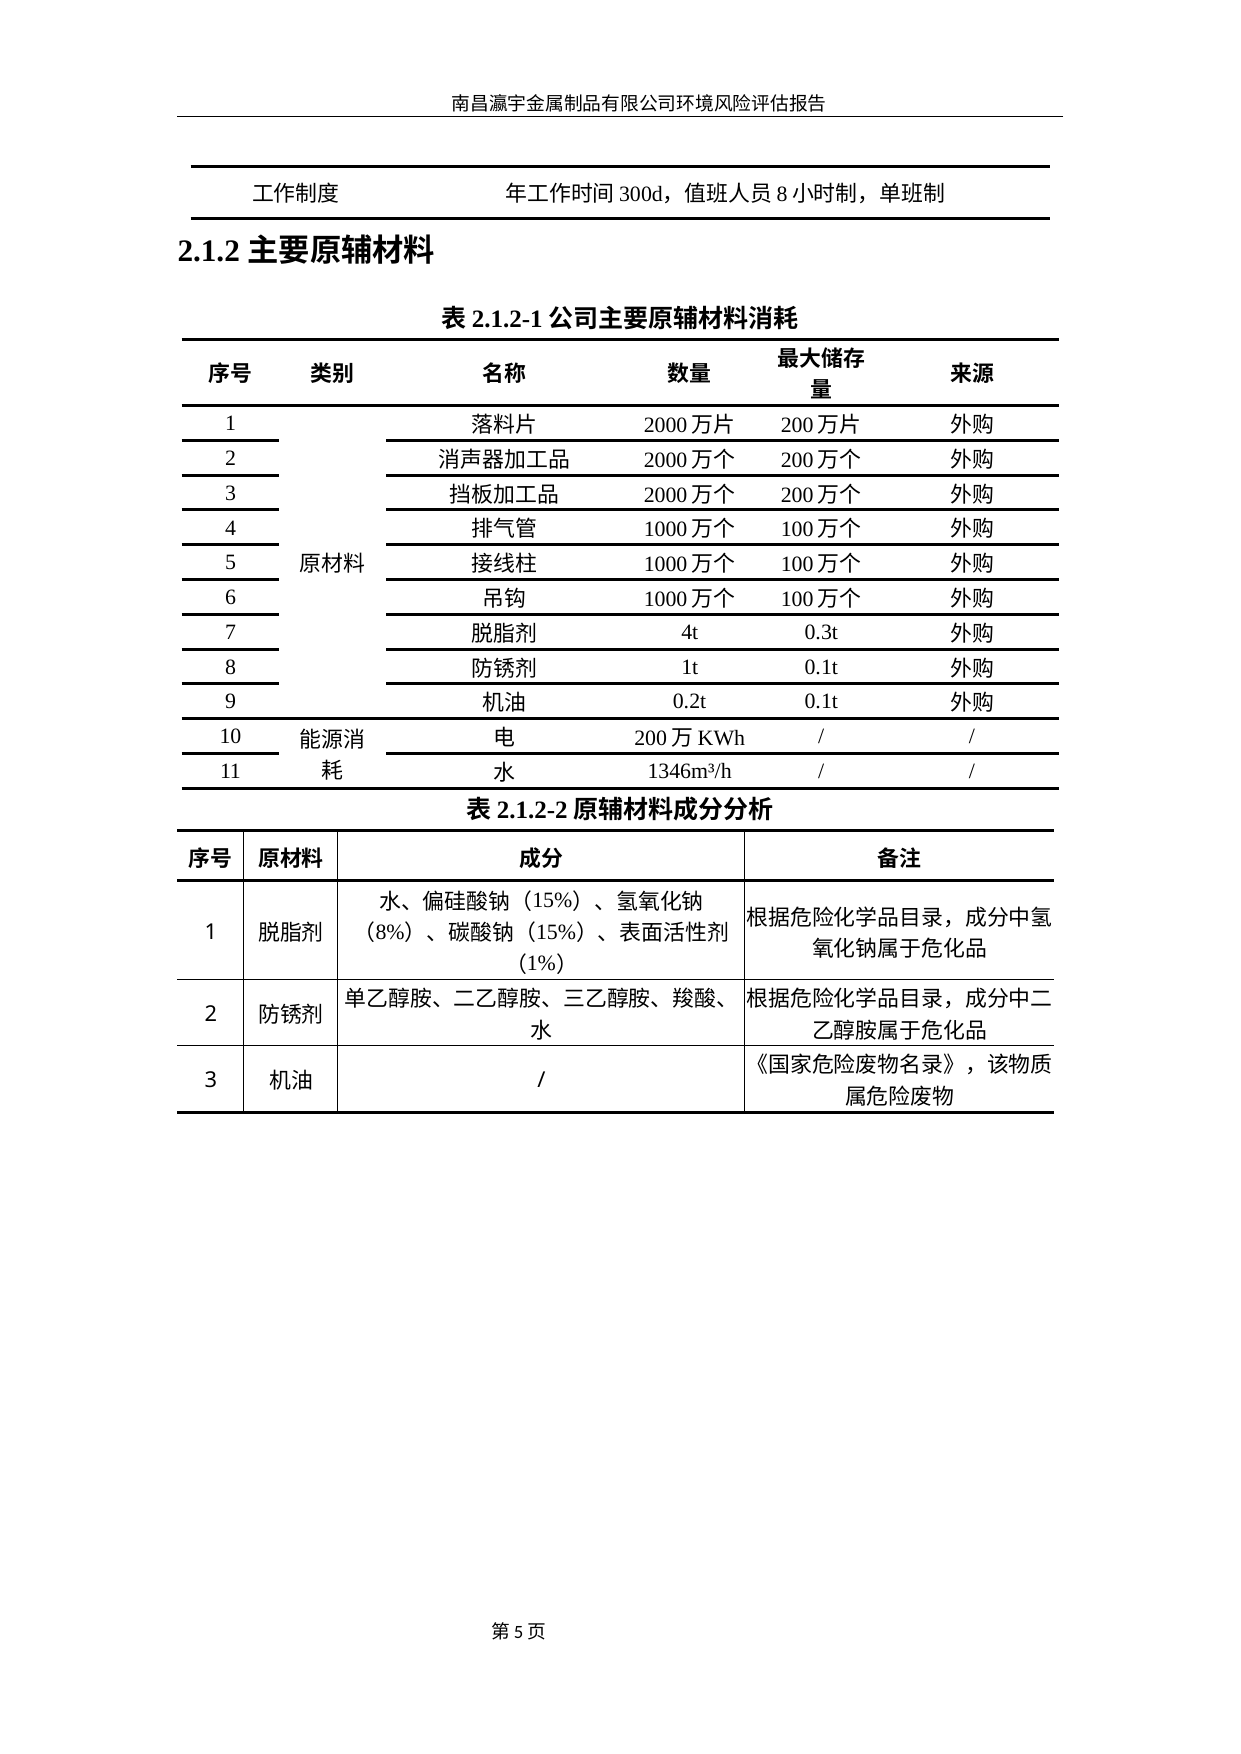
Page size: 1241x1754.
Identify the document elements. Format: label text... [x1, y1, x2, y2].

table_cell 10 [182, 720, 279, 752]
table_header 来源 [885, 341, 1058, 404]
table_cell 2 [177, 980, 243, 1045]
table_cell 3 [182, 477, 279, 508]
table_cell 0.1t [757, 651, 885, 682]
table_cell 4 [182, 511, 279, 543]
table_cell 外购 [885, 581, 1058, 613]
table_cell / [885, 720, 1058, 752]
table_cell 外购 [885, 651, 1058, 682]
table_cell 年工作时间300d，值班人员8小时制，单班制 [400, 168, 1050, 217]
table_cell 脱脂剂 [244, 882, 337, 979]
table_cell 水、偏硅酸钠（15%）、氢氧化钠（8%）、碳酸钠（15%）、表面活性剂（1%） [338, 882, 744, 979]
table_cell 0.2t [622, 685, 757, 717]
table_header 数量 [622, 341, 757, 404]
table_cell 0.3t [757, 616, 885, 647]
table_cell 排气管 [386, 511, 622, 543]
table_cell 8 [182, 651, 279, 682]
table_cell 机油 [386, 685, 622, 717]
table_header 原材料 [244, 832, 337, 879]
table_cell 水 [386, 755, 622, 787]
table_cell 《国家危险废物名录》，该物质属危险废物 [745, 1046, 1054, 1111]
table_cell 外购 [885, 511, 1058, 543]
table_header 序号 [177, 832, 243, 879]
table_cell 200万片 [757, 407, 885, 439]
table_cell 2 [182, 442, 279, 473]
table_cell 根据危险化学品目录，成分中二乙醇胺属于危化品 [745, 980, 1054, 1045]
table_cell 3 [177, 1046, 243, 1111]
table_cell 100万个 [757, 511, 885, 543]
table_cell 防锈剂 [386, 651, 622, 682]
table_cell 脱脂剂 [386, 616, 622, 647]
table_header 类别 [279, 341, 386, 404]
table_cell 1346m³/h [622, 755, 757, 787]
table_cell 单乙醇胺、二乙醇胺、三乙醇胺、羧酸、水 [338, 980, 744, 1045]
table_cell / [757, 755, 885, 787]
table_cell 11 [182, 755, 279, 787]
table_cell 能源消耗 [279, 720, 386, 787]
table_cell 5 [182, 546, 279, 578]
table_cell 1t [622, 651, 757, 682]
table_cell 外购 [885, 546, 1058, 578]
table_cell 机油 [244, 1046, 337, 1111]
table_cell 落料片 [386, 407, 622, 439]
table_cell 根据危险化学品目录，成分中氢氧化钠属于危化品 [745, 882, 1054, 979]
table_cell 7 [182, 616, 279, 647]
table_cell 1 [182, 407, 279, 439]
table_cell 100万个 [757, 581, 885, 613]
table_cell 电 [386, 720, 622, 752]
table_header 序号 [182, 341, 279, 404]
table_cell 外购 [885, 442, 1058, 473]
table_cell 接线柱 [386, 546, 622, 578]
table_cell 防锈剂 [244, 980, 337, 1045]
table_cell 2000万个 [622, 477, 757, 508]
table_cell 原材料 [279, 407, 386, 717]
table_cell 0.1t [757, 685, 885, 717]
table_cell 外购 [885, 407, 1058, 439]
table_cell / [757, 720, 885, 752]
table_header 备注 [745, 832, 1054, 879]
table_cell 1000万个 [622, 546, 757, 578]
table_cell 200万KWh [622, 720, 757, 752]
table_cell 2000万片 [622, 407, 757, 439]
table_cell / [885, 755, 1058, 787]
table_cell 1 [177, 882, 243, 979]
table_cell 4t [622, 616, 757, 647]
table_cell 100万个 [757, 546, 885, 578]
text 表2.1.2-1 公司主要原辅材料消耗 [177, 298, 1063, 334]
table_cell 工作制度 [191, 168, 400, 217]
table_cell 外购 [885, 477, 1058, 508]
table_cell 外购 [885, 616, 1058, 647]
table_cell 2000万个 [622, 442, 757, 473]
table_header 名称 [386, 341, 622, 404]
table_header 成分 [338, 832, 744, 879]
table_cell 1000万个 [622, 581, 757, 613]
table_header 最大储存量 [757, 341, 885, 404]
table_cell 200万个 [757, 442, 885, 473]
table_cell 6 [182, 581, 279, 613]
table_cell 1000万个 [622, 511, 757, 543]
table_cell 9 [182, 685, 279, 717]
table_cell 消声器加工品 [386, 442, 622, 473]
table_cell 吊钩 [386, 581, 622, 613]
table_cell / [338, 1046, 744, 1111]
table_cell 外购 [885, 685, 1058, 717]
table_cell 挡板加工品 [386, 477, 622, 508]
text 表2.1.2-2 原辅材料成分分析 [177, 790, 1063, 826]
table_cell 200万个 [757, 477, 885, 508]
subtitle 2.1.2 主要原辅材料 [177, 225, 1063, 270]
